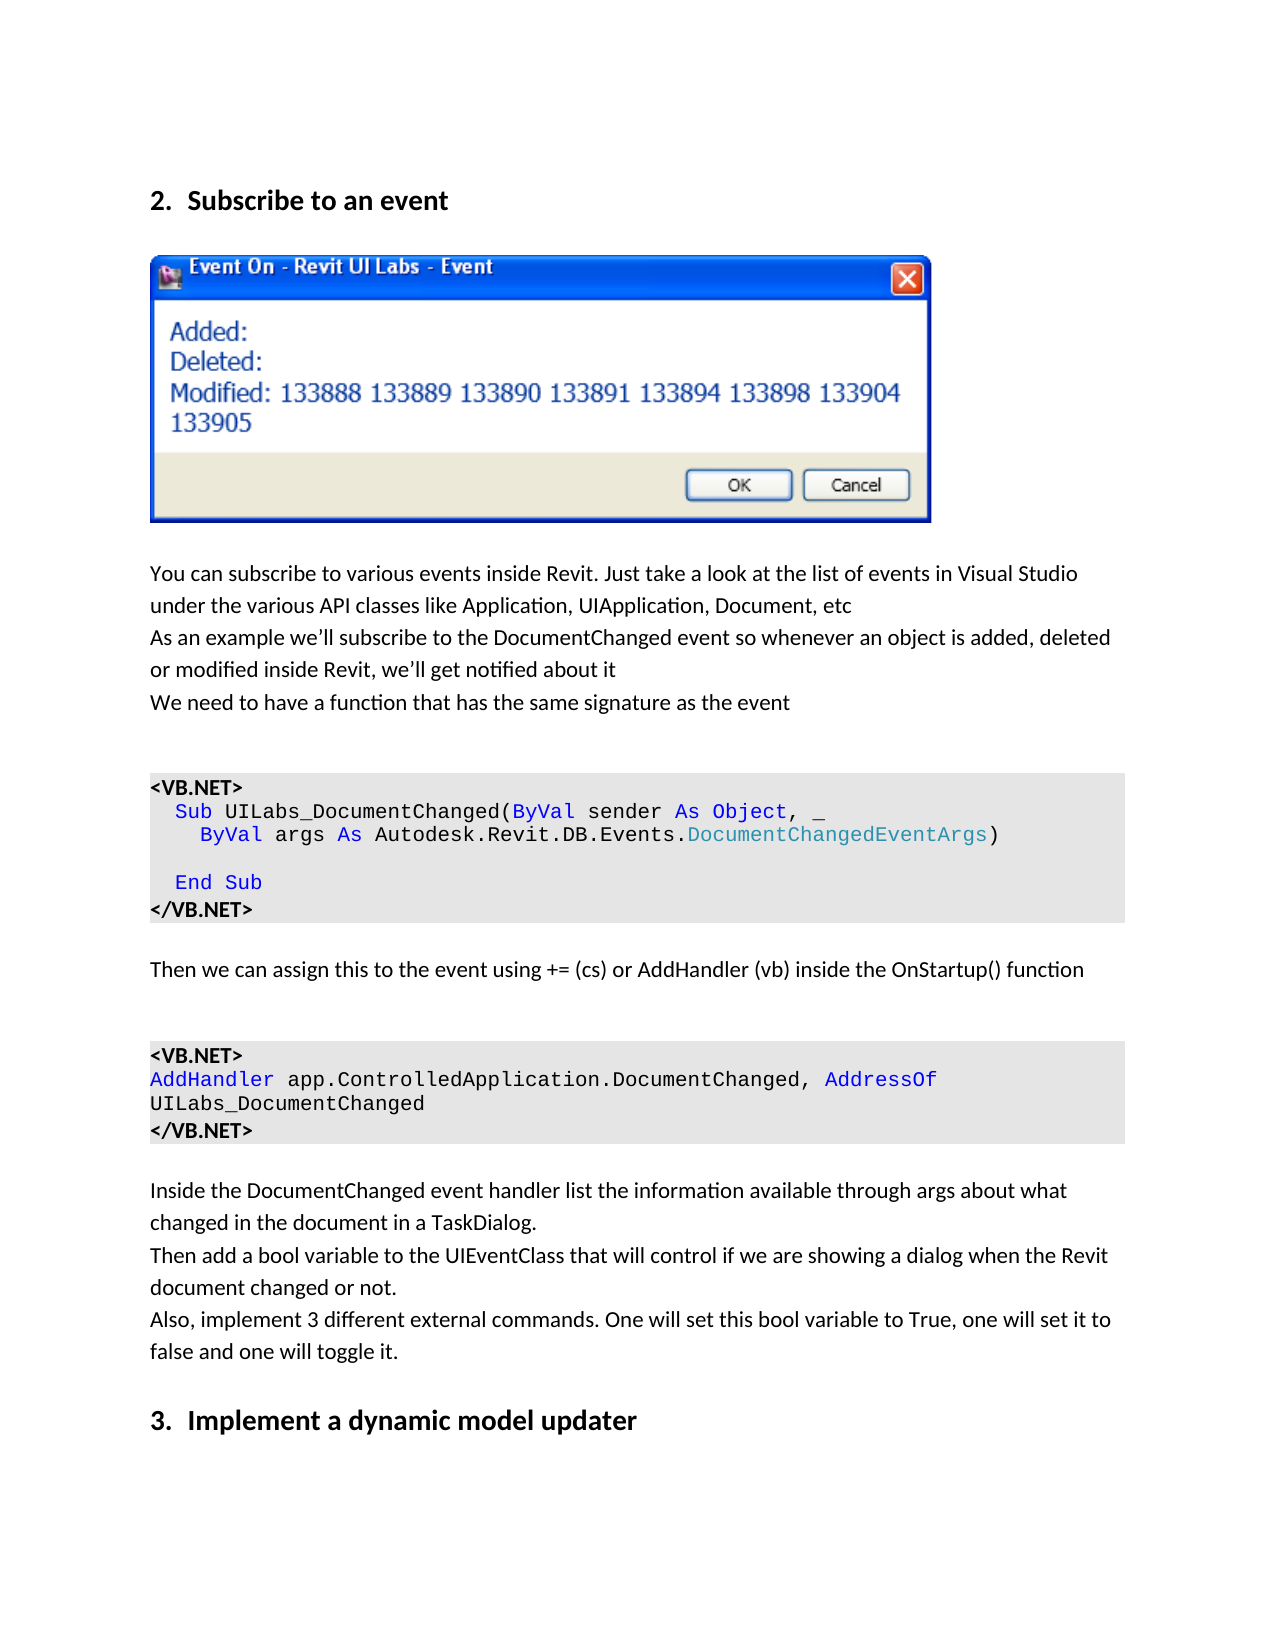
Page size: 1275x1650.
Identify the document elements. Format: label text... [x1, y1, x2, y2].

text ByVal args As Autodesk.Revit.DB.Events.DocumentChangedEventArgs) [150, 824, 1125, 848]
list Then we can assign this to the event using += (cs) or AddHandler (vb) inside the OnStartup() function [150, 956, 1125, 984]
list You can subscribe to various events inside Revit. Just take a look at the list of events in Visual Studio under the various API classes like Application, UIApplication, Document, etc [150, 559, 1125, 619]
text <VB.NET> Sub UILabs_DocumentChanged(ByVal sender As Object, _ [150, 773, 1125, 824]
text End Sub [150, 872, 1125, 895]
picture [150, 255, 932, 523]
list Subscribe to an event [150, 182, 1125, 218]
list Then add a bool variable to the UIEventClass that will control if we are showing a dialog when the Revit document changed or not. [150, 1241, 1125, 1301]
text </VB.NET> [150, 895, 1125, 923]
list As an example we’ll subscribe to the DocumentChanged event so whenever an object is added, deleted or modified inside Revit, we’ll get notified about it [150, 623, 1125, 683]
list We need to have a function that has the same signature as the event [150, 688, 1125, 716]
text <VB.NET> AddHandler app.ControlledApplication.DocumentChanged, AddressOf UILabs_DocumentChanged [150, 1041, 1125, 1116]
list Implement a dynamic model updater [150, 1402, 1125, 1437]
list Also, implement 3 different external commands. One will set this bool variable to True, one will set it to false and one will toggle it. [150, 1305, 1125, 1365]
list Inside the DocumentChanged event handler list the information available through args about what changed in the document in a TaskDialog. [150, 1176, 1125, 1237]
text </VB.NET> [150, 1116, 1125, 1144]
